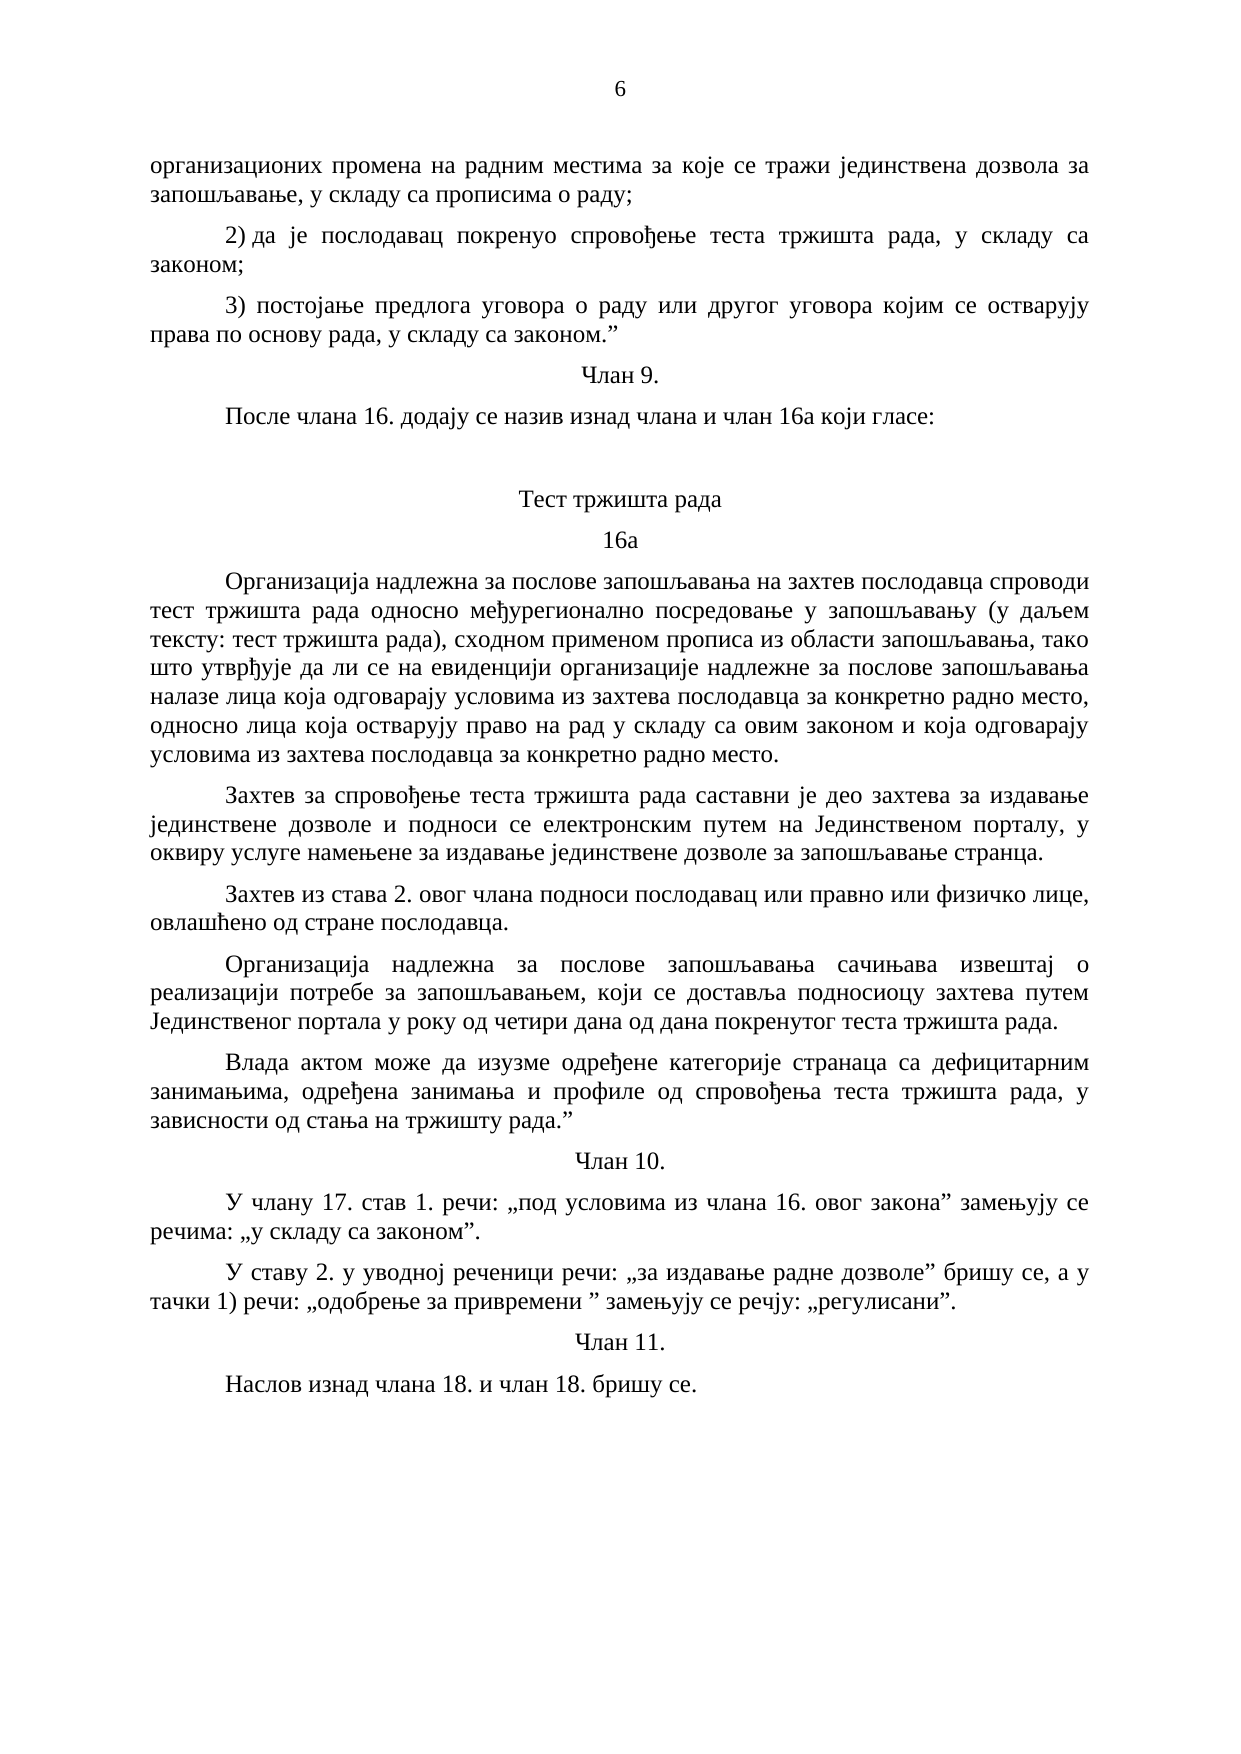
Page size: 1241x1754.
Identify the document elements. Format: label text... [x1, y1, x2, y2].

text Члан 10. [150, 1146, 1090, 1175]
text Влада актом може да изузме одређене категорије странаца са дефицитарним занимањима, одређена занимања и профиле од спровођења теста тржишта рада, у зависности од стања на тржишту рада.” [150, 1047, 1090, 1134]
text После члана 16. додају се назив изнад члана и члан 16а који гласе: [150, 401, 1090, 430]
text Тест тржишта рада [150, 484, 1090, 512]
text У ставу 2. у уводној реченици речи: „за издавање радне дозволе” бришу се, а у тачки 1) речи: „одобрење за привремени ” замењују се речју: „регулисани”. [150, 1257, 1090, 1315]
text 16а [150, 525, 1090, 554]
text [150, 150, 1090, 207]
text Организација надлежна за послове запошљавања сачињава извештај о реализацији потребе за запошљавањем, који се доставља подносиоцу захтева путем Јединственог портала у року од четири дана од дана покренутог теста тржишта рада. [150, 949, 1090, 1035]
text Захтев за спровођење теста тржишта рада саставни је део захтева за издавање јединствене дозволе и подноси се електронским путем на Јединственом порталу, у оквиру услуге намењене за издавање јединствене дозволе за запошљавање странца. [150, 780, 1090, 866]
text Наслов изнад члана 18. и члан 18. бришу се. [150, 1369, 1090, 1397]
text 2) да је послодавац покренуо спровођење теста тржишта рада, у складу са законом; [150, 220, 1090, 277]
text Захтев из става 2. овог члана подноси послодавац или правно или физичко лице, овлашћено од стране послодавца. [150, 879, 1090, 936]
text Члан 9. [150, 360, 1090, 389]
text Организација надлежна за послове запошљавања на захтев послодавца спроводи тест тржишта рада односно међурегионално посредовање у запошљавању (у даљем тексту: тест тржишта рада), сходном применом прописа из области запошљавања, тако што утврђује да ли се на евиденцији организације надлежне за послове запошљавања налазе лица која одговарају условима из захтева послодавца за конкретно радно место, односно лица која остварују право на рад у складу са овим законом и која одговарају условима из захтева послодавца за конкретно радно место. [150, 566, 1090, 767]
text У члану 17. став 1. речи: „под условима из члана 16. овог закона” замењују се речима: „у складу са законом”. [150, 1187, 1090, 1245]
text 3) постојање предлога уговора о раду или другог уговора којим се остварују права по основу рада, у складу са законом.” [150, 290, 1090, 347]
text Члан 11. [150, 1327, 1090, 1356]
